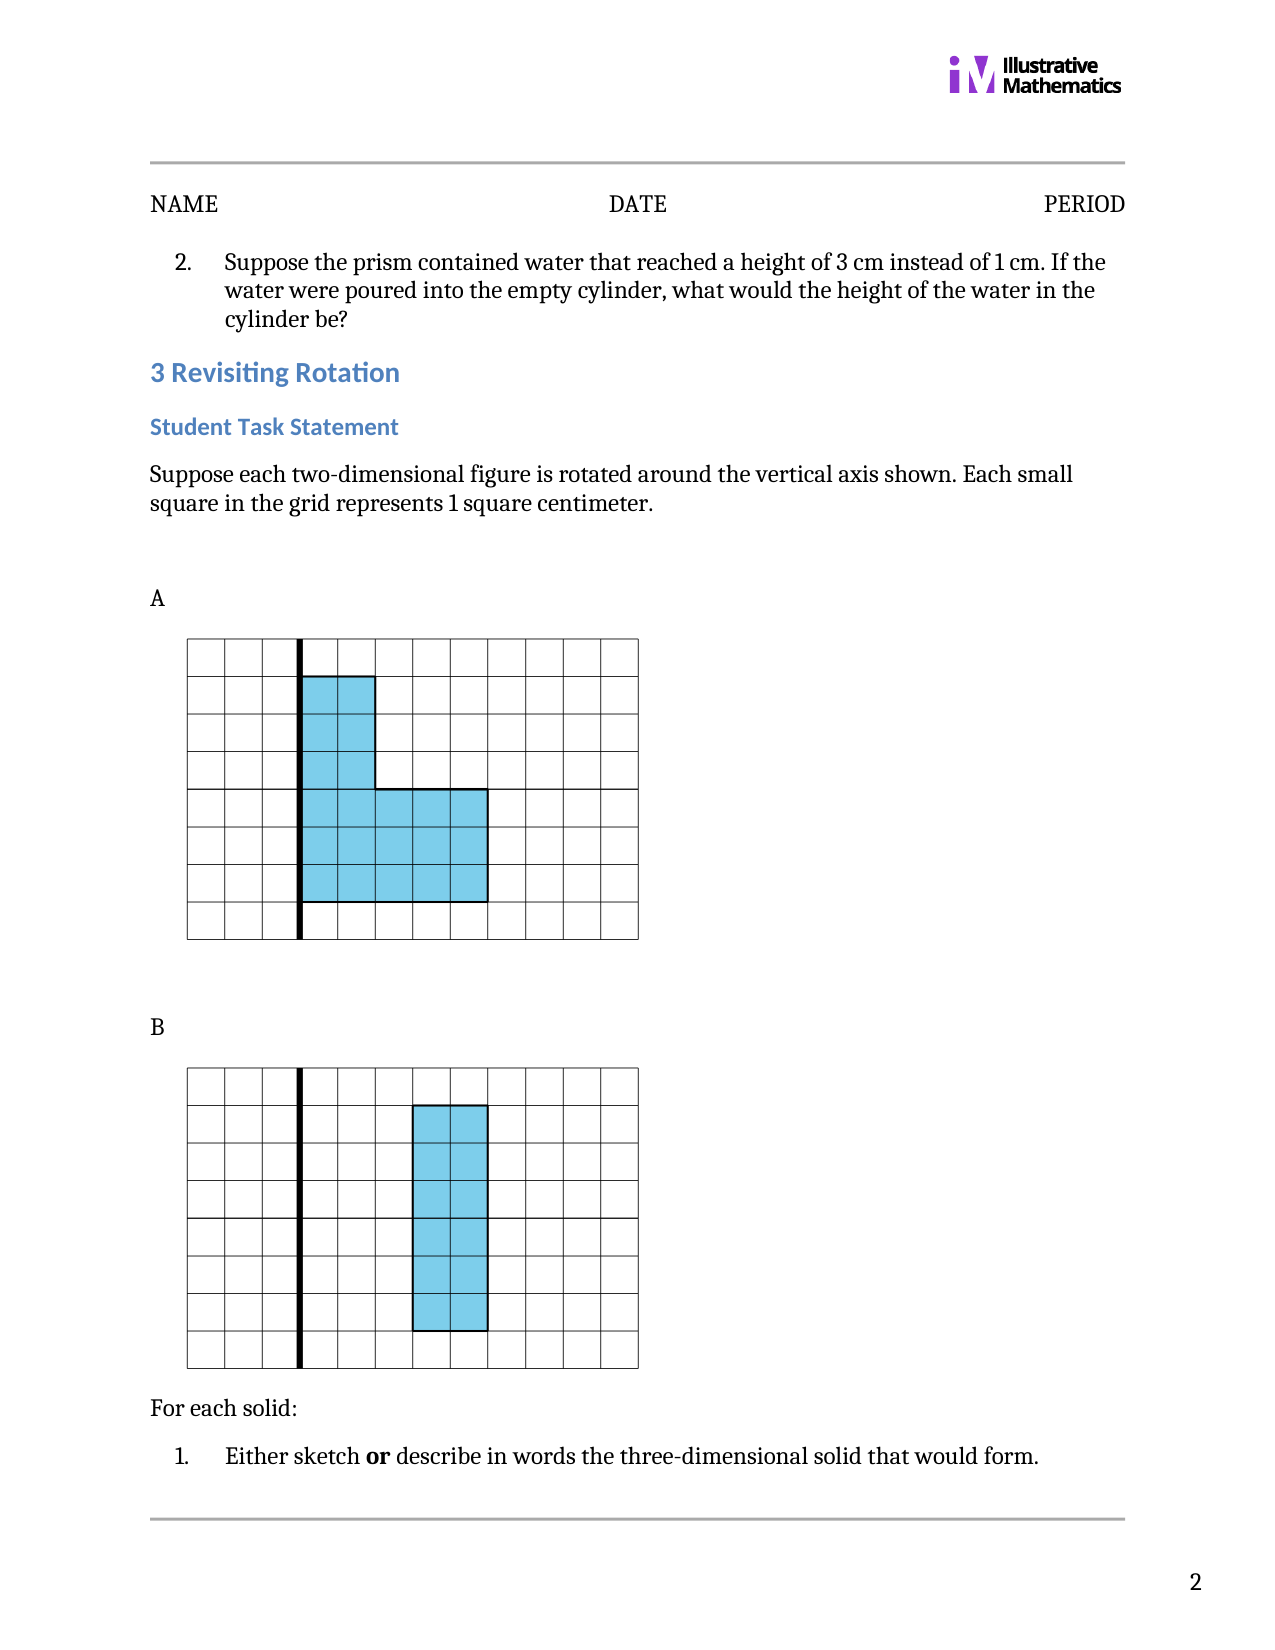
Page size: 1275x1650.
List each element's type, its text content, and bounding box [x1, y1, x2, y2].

picture [168, 631, 657, 947]
list Either sketch or describe in words the three-dimensional solid that would form. [175, 1442, 1125, 1470]
text A [150, 584, 1125, 613]
picture [168, 1060, 657, 1376]
text Suppose each two-dimensional figure is rotated around the vertical axis shown. Each small square in the grid represents 1 square centimeter. [150, 460, 1125, 518]
subtitle Student Task Statement [150, 411, 1125, 442]
list Suppose the prism contained water that reached a height of 3 cm instead of 1 cm. If the water were poured into the empty cylinder, what would the height of the water in the cylinder be? [175, 247, 1125, 334]
subtitle 3 Revisiting Rotation [150, 354, 1125, 390]
text B [150, 1013, 1125, 1042]
picture [949, 55, 1121, 93]
text For each solid: [150, 1394, 1125, 1423]
